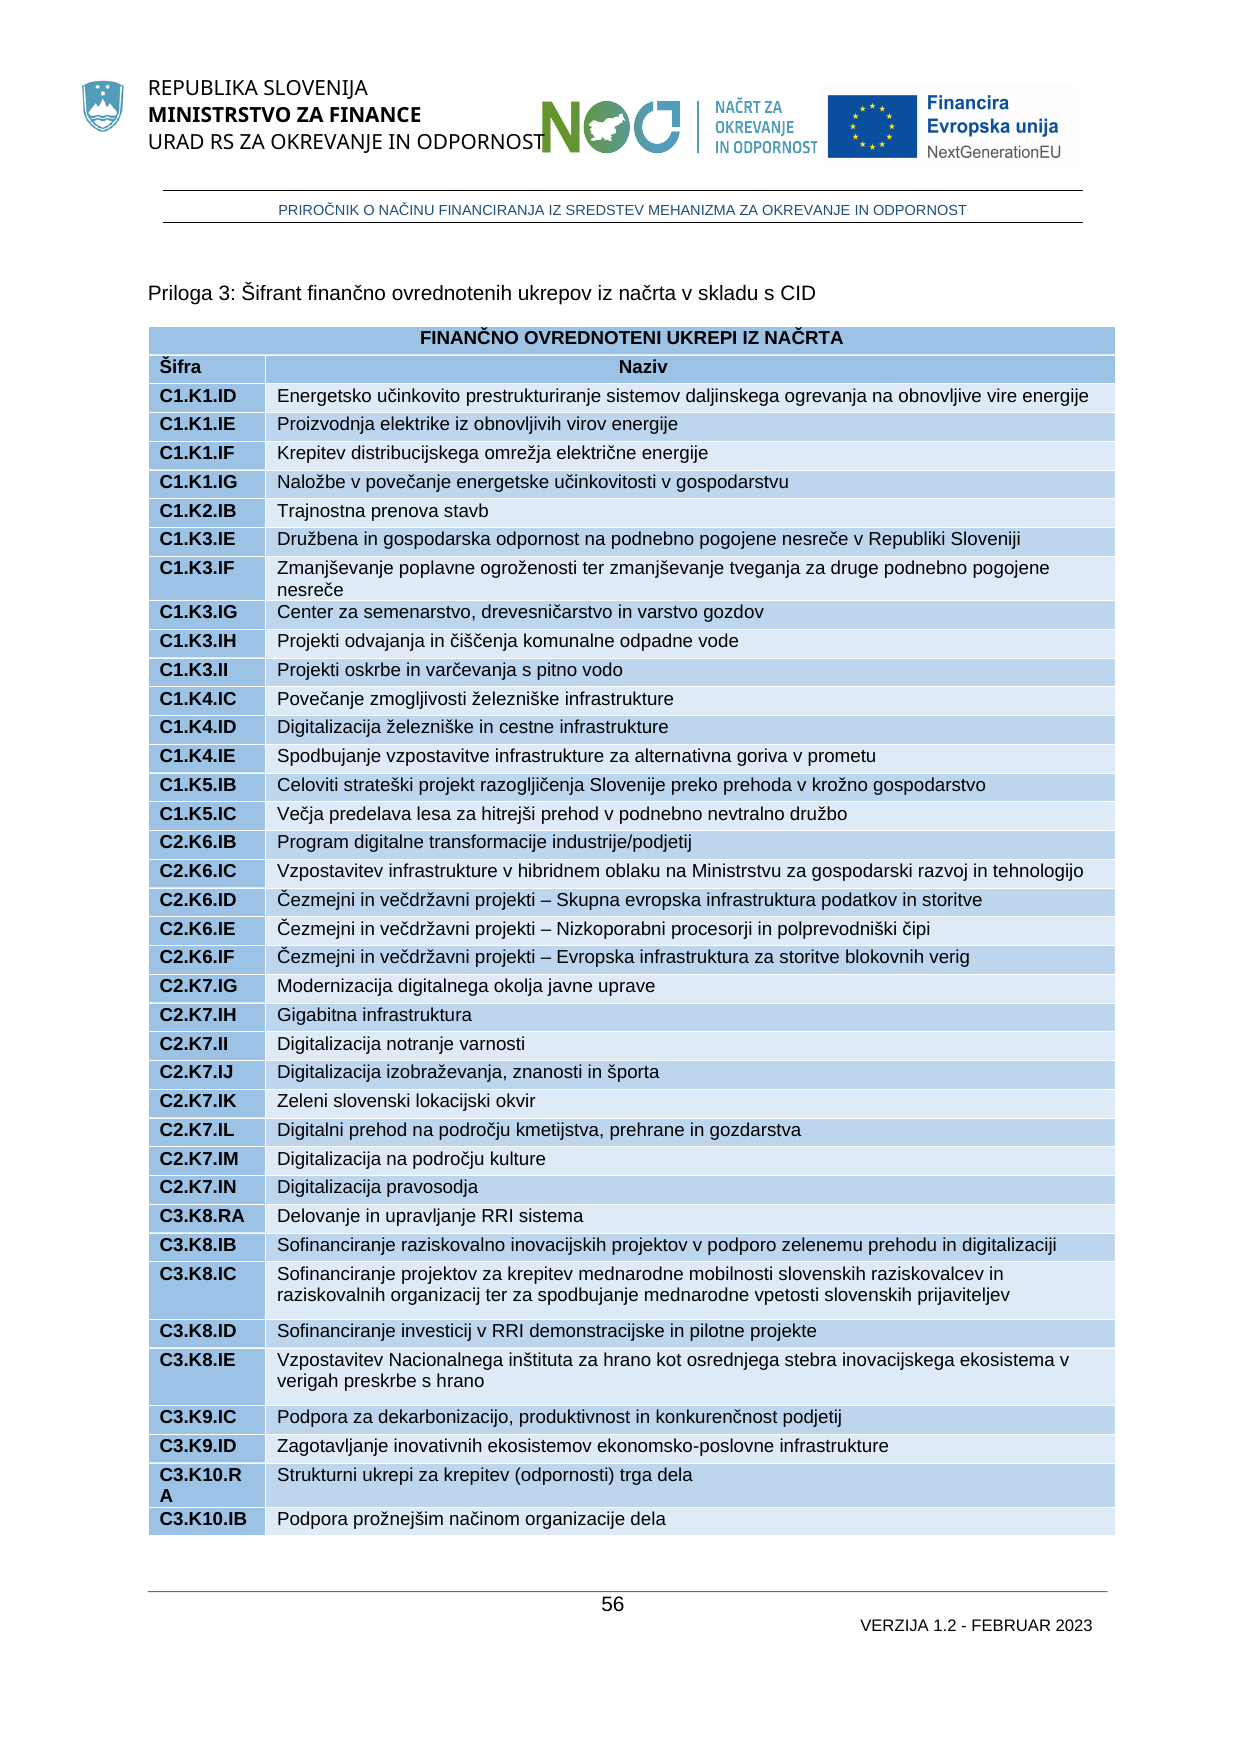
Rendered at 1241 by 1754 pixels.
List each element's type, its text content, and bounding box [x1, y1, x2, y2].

table_cell Delovanje in upravljanje RRI sistema [266, 1205, 1115, 1232]
table_cell C2.K7.IM [149, 1147, 265, 1175]
table_cell C2.K7.IN [149, 1176, 265, 1204]
table_cell Čezmejni in večdržavni projekti – Skupna evropska infrastruktura podatkov in storitve [266, 889, 1115, 916]
text Priloga 3: Šifrant finančno ovrednotenih ukrepov iz načrta v skladu s CID [148, 281, 1078, 305]
table_cell Družbena in gospodarska odpornost na podnebno pogojene nesreče v Republiki Sloveniji [266, 528, 1115, 556]
picture [542, 95, 818, 155]
table_cell C3.K8.IE [149, 1349, 265, 1405]
table_cell C1.K3.IG [149, 601, 265, 629]
table_header FINANČNO OVREDNOTENI UKREPI IZ NAČRTA [149, 327, 1115, 354]
table_cell C1.K5.IC [149, 802, 265, 830]
table_cell C1.K5.IB [149, 774, 265, 801]
table_cell C3.K8.RA [149, 1205, 265, 1232]
table_cell Digitalizacija notranje varnosti [266, 1032, 1115, 1060]
table_cell Povečanje zmogljivosti železniške infrastrukture [266, 687, 1115, 715]
table_cell Proizvodnja elektrike iz obnovljivih virov energije [266, 413, 1115, 441]
table_cell Gigabitna infrastruktura [266, 1004, 1115, 1031]
table_cell Projekti oskrbe in varčevanja s pitno vodo [266, 659, 1115, 686]
table_cell C3.K10.RA [149, 1464, 265, 1507]
table_cell C1.K3.IE [149, 528, 265, 556]
table_cell C2.K7.II [149, 1032, 265, 1060]
picture [821, 85, 1078, 166]
table_cell Zeleni slovenski lokacijski okvir [266, 1090, 1115, 1117]
table_cell Podpora prožnejšim načinom organizacije dela [266, 1508, 1115, 1535]
table_cell C2.K7.IG [149, 975, 265, 1002]
table_cell Večja predelava lesa za hitrejši prehod v podnebno nevtralno družbo [266, 802, 1115, 830]
table_cell C3.K8.IC [149, 1262, 265, 1319]
table_cell C2.K6.IE [149, 917, 265, 945]
table_cell Čezmejni in večdržavni projekti – Nizkoporabni procesorji in polprevodniški čipi [266, 917, 1115, 945]
table_cell C2.K7.IH [149, 1004, 265, 1031]
table_cell Modernizacija digitalnega okolja javne uprave [266, 975, 1115, 1002]
table_cell C1.K4.ID [149, 716, 265, 744]
table_cell Center za semenarstvo, drevesničarstvo in varstvo gozdov [266, 601, 1115, 629]
table_cell C3.K9.IC [149, 1406, 265, 1434]
table_cell C1.K2.IB [149, 499, 265, 527]
table_cell C1.K4.IE [149, 745, 265, 772]
table_cell Čezmejni in večdržavni projekti – Evropska infrastruktura za storitve blokovnih verig [266, 946, 1115, 974]
table_cell Vzpostavitev infrastrukture v hibridnem oblaku na Ministrstvu za gospodarski razvoj in tehnologijo [266, 860, 1115, 887]
table_cell C1.K3.IF [149, 557, 265, 600]
table_cell C1.K1.ID [149, 384, 265, 412]
table_cell Digitalizacija na področju kulture [266, 1147, 1115, 1175]
table_cell Naziv [266, 356, 1115, 383]
table_cell Digitalizacija izobraževanja, znanosti in športa [266, 1061, 1115, 1089]
table_cell Sofinanciranje projektov za krepitev mednarodne mobilnosti slovenskih raziskovalcev in raziskovalnih organizacij ter za spodbujanje mednarodne vpetosti slovenskih prijaviteljev [266, 1262, 1115, 1319]
table_cell C2.K7.IJ [149, 1061, 265, 1089]
table_cell C2.K7.IL [149, 1119, 265, 1146]
table_cell C1.K3.IH [149, 630, 265, 657]
table_cell Digitalizacija železniške in cestne infrastrukture [266, 716, 1115, 744]
table_cell Digitalni prehod na področju kmetijstva, prehrane in gozdarstva [266, 1119, 1115, 1146]
table_cell C1.K1.IG [149, 471, 265, 498]
table_cell Šifra [149, 356, 265, 383]
table_cell C3.K9.ID [149, 1435, 265, 1462]
table_cell Zagotavljanje inovativnih ekosistemov ekonomsko-poslovne infrastrukture [266, 1435, 1115, 1462]
table_cell C2.K6.ID [149, 889, 265, 916]
table_cell Projekti odvajanja in čiščenja komunalne odpadne vode [266, 630, 1115, 657]
table_cell Energetsko učinkovito prestrukturiranje sistemov daljinskega ogrevanja na obnovljive vire energije [266, 384, 1115, 412]
table_cell Trajnostna prenova stavb [266, 499, 1115, 527]
table_cell C1.K1.IF [149, 442, 265, 469]
table_cell C1.K4.IC [149, 687, 265, 715]
table_cell Spodbujanje vzpostavitve infrastrukture za alternativna goriva v prometu [266, 745, 1115, 772]
table_cell C1.K3.II [149, 659, 265, 686]
table_cell Vzpostavitev Nacionalnega inštituta za hrano kot osrednjega stebra inovacijskega ekosistema v verigah preskrbe s hrano [266, 1349, 1115, 1405]
table_cell C3.K10.IB [149, 1508, 265, 1535]
table_cell Sofinanciranje investicij v RRI demonstracijske in pilotne projekte [266, 1320, 1115, 1347]
table_cell Naložbe v povečanje energetske učinkovitosti v gospodarstvu [266, 471, 1115, 498]
table_cell Podpora za dekarbonizacijo, produktivnost in konkurenčnost podjetij [266, 1406, 1115, 1434]
table_cell Digitalizacija pravosodja [266, 1176, 1115, 1204]
table_cell C2.K7.IK [149, 1090, 265, 1117]
table_cell C2.K6.IB [149, 831, 265, 859]
table_cell Zmanjševanje poplavne ogroženosti ter zmanjševanje tveganja za druge podnebno pogojene nesreče [266, 557, 1115, 600]
table_cell Krepitev distribucijskega omrežja električne energije [266, 442, 1115, 469]
table_cell C3.K8.IB [149, 1234, 265, 1261]
table_cell C3.K8.ID [149, 1320, 265, 1347]
table_cell Celoviti strateški projekt razogljičenja Slovenije preko prehoda v krožno gospodarstvo [266, 774, 1115, 801]
table_cell Program digitalne transformacije industrije/podjetij [266, 831, 1115, 859]
table_cell C1.K1.IE [149, 413, 265, 441]
table_cell C2.K6.IF [149, 946, 265, 974]
table_cell C2.K6.IC [149, 860, 265, 887]
table_cell Sofinanciranje raziskovalno inovacijskih projektov v podporo zelenemu prehodu in digitalizaciji [266, 1234, 1115, 1261]
table_cell Strukturni ukrepi za krepitev (odpornosti) trga dela [266, 1464, 1115, 1507]
picture [76, 75, 127, 132]
